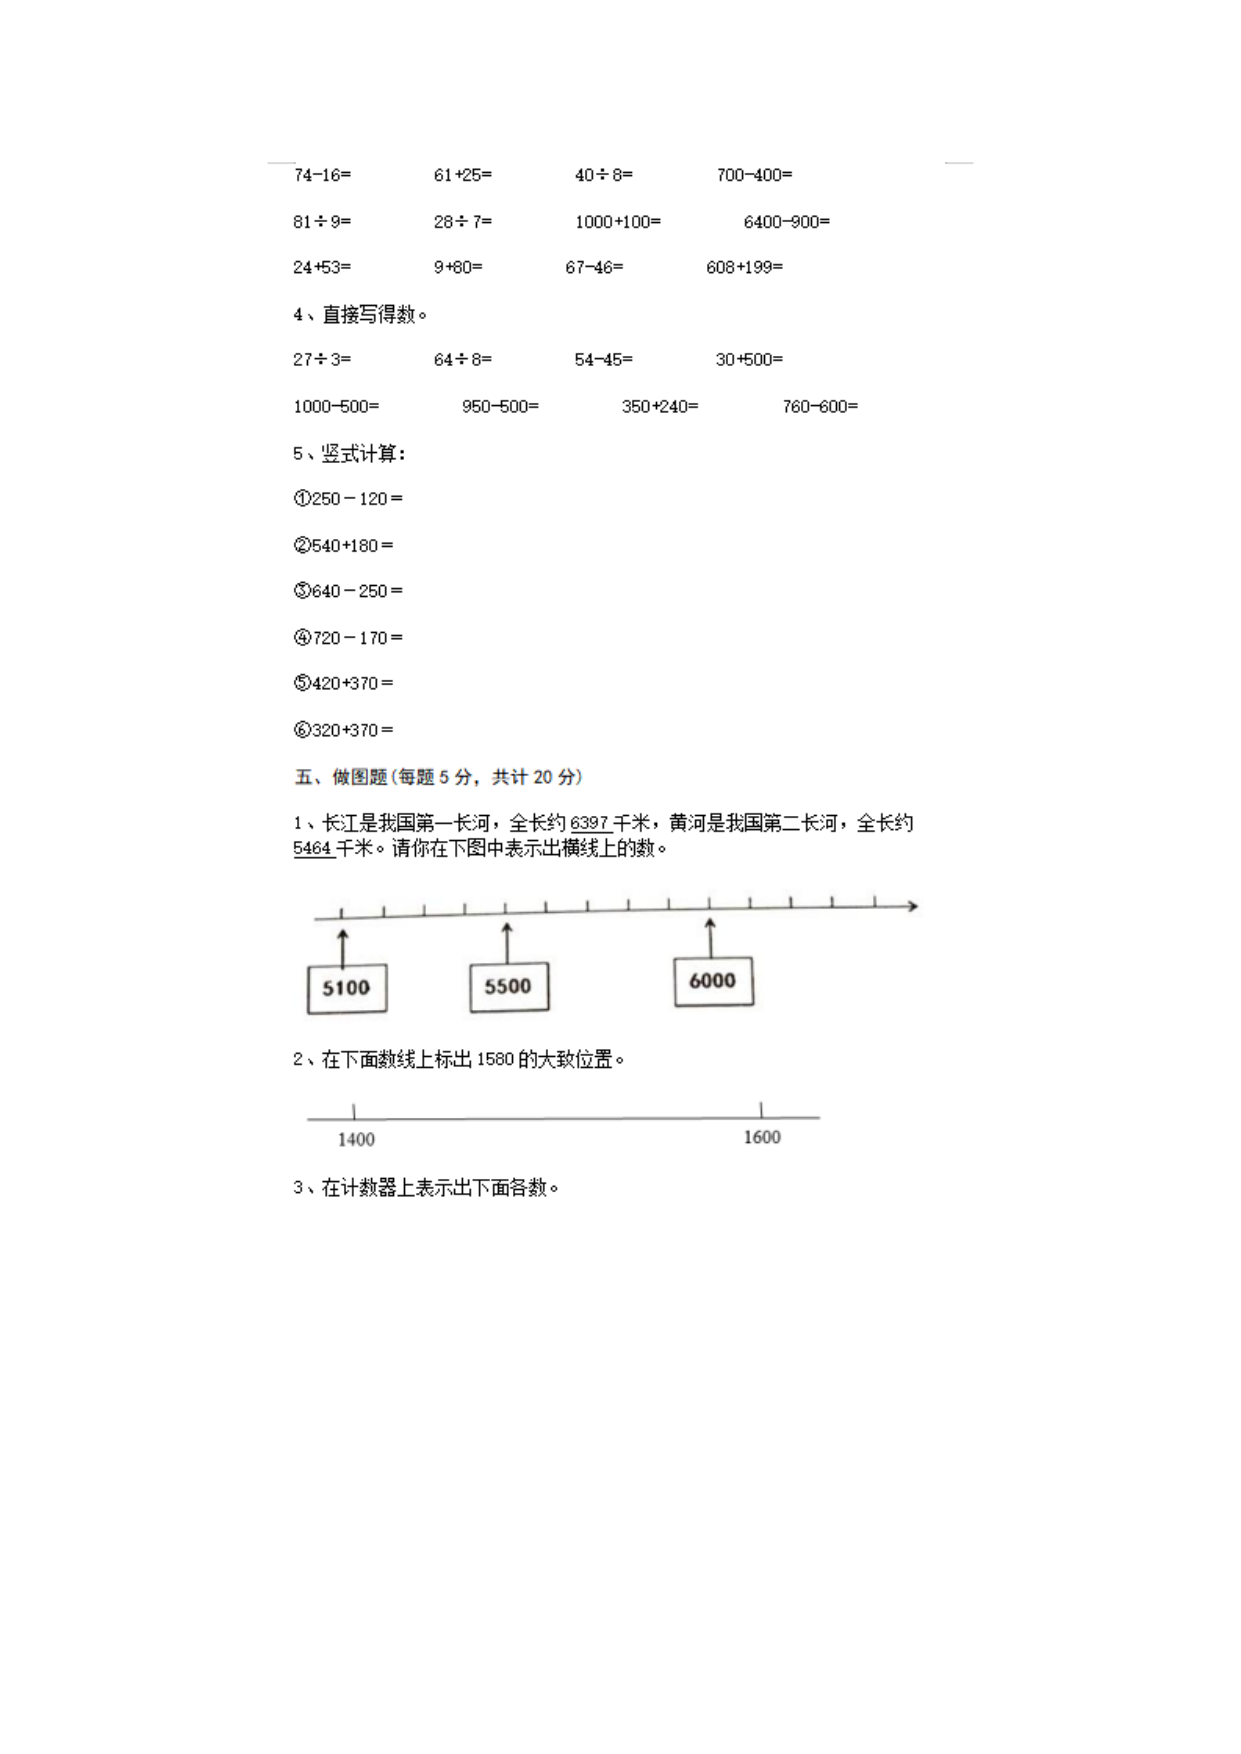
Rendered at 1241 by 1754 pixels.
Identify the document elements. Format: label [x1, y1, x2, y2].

picture [260, 162, 980, 1239]
